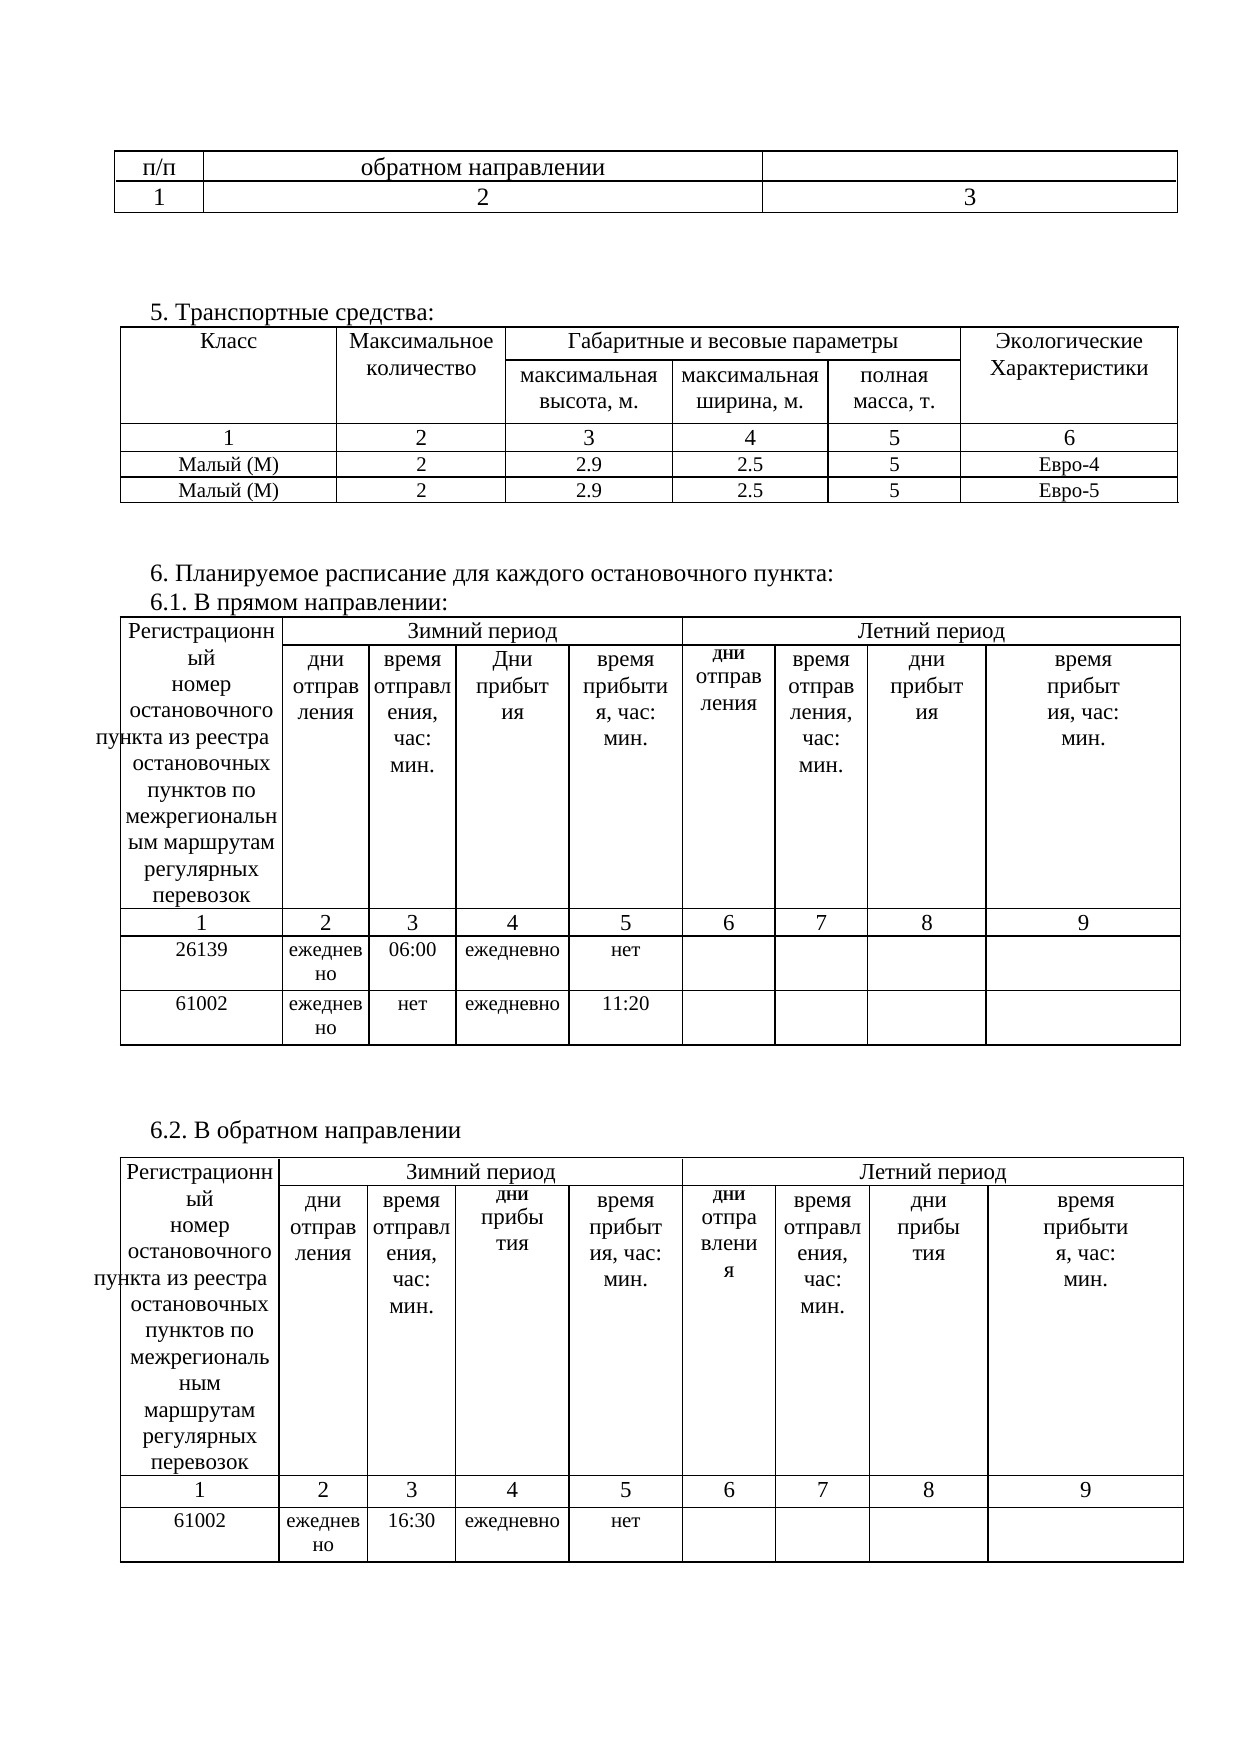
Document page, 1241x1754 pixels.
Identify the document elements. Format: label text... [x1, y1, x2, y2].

table_cell 8 [868, 909, 985, 935]
table_cell 3 [506, 424, 672, 451]
table_cell время отправл ения, час: мин. [370, 646, 455, 907]
table_cell [776, 991, 867, 1044]
table_cell [868, 991, 985, 1044]
table_cell 5 [570, 1476, 682, 1507]
text 5. Транспортные средства: [150, 297, 1090, 326]
table_cell 6 [961, 424, 1177, 451]
table_cell 2.5 [673, 452, 827, 476]
table_cell 3 [368, 1476, 455, 1507]
table_cell дни отправ ления [280, 1186, 367, 1475]
table_cell ежедневно [283, 937, 368, 990]
table_cell 9 [987, 909, 1180, 935]
table_cell 2 [280, 1476, 367, 1507]
table_cell ежедневно [457, 991, 568, 1044]
table_cell максимальная ширина, м. [673, 361, 827, 423]
table_cell ДНИ прибы тия [456, 1186, 568, 1475]
table_cell 2 [204, 182, 762, 212]
table_cell [987, 991, 1180, 1044]
table_cell 7 [776, 1476, 869, 1507]
table_header Зимний период [283, 618, 682, 644]
table_header Максимальное количество [337, 328, 505, 423]
table_cell 4 [673, 424, 827, 451]
table_cell нет [570, 1508, 682, 1561]
table_cell 2.9 [506, 478, 672, 502]
text 6.1. В прямом направлении: [150, 587, 1090, 616]
table_cell ежедневно [457, 937, 568, 990]
table_cell 5 [829, 424, 960, 451]
table_cell 16:30 [368, 1508, 455, 1561]
table_cell [683, 937, 774, 990]
table_cell [683, 1508, 775, 1561]
table_cell 06:00 [370, 937, 455, 990]
text 6.2. В обратном направлении [150, 1116, 1090, 1144]
table_cell дни прибыт ия [868, 646, 985, 907]
text 6. Планируемое расписание для каждого остановочного пункта: [150, 558, 1090, 587]
table_cell 9 [989, 1476, 1183, 1507]
table_cell 5 [829, 478, 960, 502]
table_cell 2.5 [673, 478, 827, 502]
table_cell время прибыт ия, час: мин. [987, 646, 1180, 907]
table_cell 3 [763, 180, 1177, 212]
table_header Габаритные и весовые параметры [506, 328, 960, 359]
table_cell ежедневно [456, 1508, 568, 1561]
table_cell дни прибы тия [870, 1186, 987, 1475]
table_cell 2 [283, 909, 368, 935]
table_cell Евро-5 [961, 478, 1177, 502]
table_cell Малый (М) [121, 478, 336, 502]
table_cell ДНИ отпра влени я [683, 1186, 775, 1475]
table_header Зимний период [280, 1158, 682, 1185]
table_cell [870, 1508, 987, 1561]
table_cell 1 [121, 909, 282, 935]
table_cell 2 [337, 424, 505, 451]
table_cell [868, 937, 985, 990]
table_cell 6 [683, 909, 774, 935]
table_cell [989, 1508, 1183, 1561]
table_cell 4 [457, 909, 568, 935]
table_cell время прибыти я, час: мин. [989, 1186, 1183, 1475]
table_header N п/п [115, 152, 203, 180]
table_cell [987, 937, 1180, 990]
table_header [204, 152, 762, 180]
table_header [763, 152, 1177, 180]
table_cell нет [570, 937, 682, 990]
table_header Экологические Характеристики [961, 328, 1177, 423]
table_cell 11:20 [570, 991, 682, 1044]
table_header Летний период [683, 1158, 1183, 1185]
table_cell 26139 [121, 937, 282, 990]
table_cell 5 [829, 452, 960, 476]
table_cell дни отправ ления [283, 646, 368, 907]
table_cell 2 [337, 478, 505, 502]
table_header Летний период [683, 618, 1180, 644]
table_cell 2.9 [506, 452, 672, 476]
table_cell максимальная высота, м. [506, 361, 672, 423]
table_cell 4 [456, 1476, 568, 1507]
table_cell время отправл ения, час: мин. [368, 1186, 455, 1475]
table_cell полная масса, т. [829, 361, 960, 423]
table_cell Евро-4 [961, 452, 1177, 476]
table_cell 1 [121, 424, 336, 451]
table_cell ежедневно [280, 1508, 367, 1561]
table_cell 3 [370, 909, 455, 935]
table_cell 5 [570, 909, 682, 935]
table_cell [776, 1508, 869, 1561]
table_cell 8 [870, 1476, 987, 1507]
table_cell 1 [121, 1476, 278, 1507]
table_cell 2 [337, 452, 505, 476]
table_cell время отправл ения, час: мин. [776, 1186, 869, 1475]
table_cell 6 [683, 1476, 775, 1507]
table_header Регистрационный номер остановочного пункта из реестра остановочных пунктов по межрегиональным маршрутам регулярных перевозок [121, 618, 282, 907]
table_cell время прибыт ия, час: мин. [570, 1186, 682, 1475]
table_cell [683, 991, 774, 1044]
table_cell ДНИ отправ ления [683, 646, 774, 907]
table_cell время прибыти я, час: мин. [570, 646, 682, 907]
table_cell нет [370, 991, 455, 1044]
table_cell 61002 [121, 1508, 278, 1561]
table_cell 1 [115, 181, 203, 212]
table_cell время отправ ления, час: мин. [776, 646, 867, 907]
table_cell [776, 937, 867, 990]
table_header Класс [121, 328, 336, 423]
table_cell 7 [776, 909, 867, 935]
table_cell Дни прибыт ия [457, 646, 568, 907]
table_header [121, 1158, 279, 1475]
table_cell 61002 [121, 991, 282, 1044]
table_cell ежедневно [283, 991, 368, 1044]
table_cell Малый (М) [121, 452, 336, 476]
